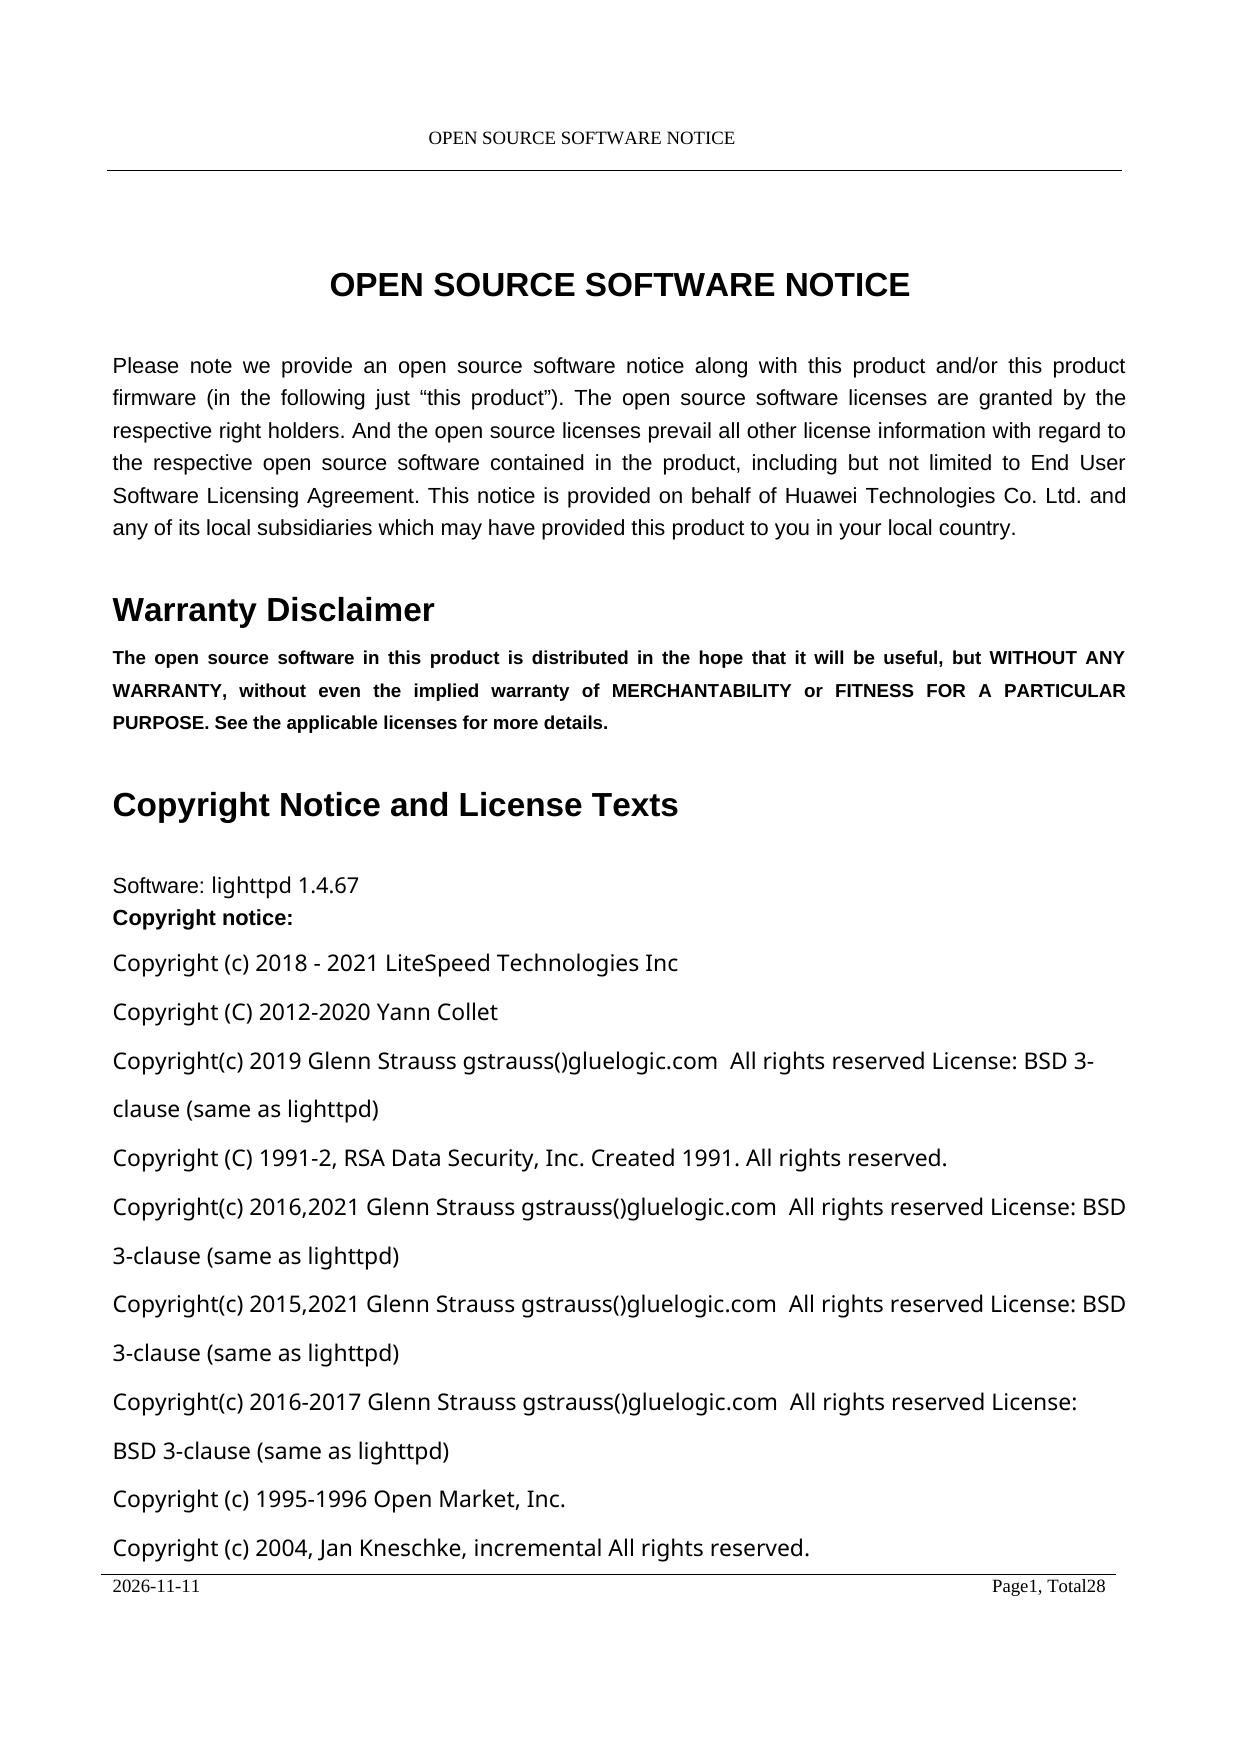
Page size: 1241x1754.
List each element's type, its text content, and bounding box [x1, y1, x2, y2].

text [112, 947, 1128, 1564]
text The open source software in this product is distributed in the hope that it will be useful, but WITHOUT ANY WARRANTY, without even the implied warranty of MERCHANTABILITY or FITNESS FOR A PARTICULAR PURPOSE. See the applicable licenses for more details. [112, 641, 1128, 739]
text Please note we provide an open source software notice along with this product and/or this product firmware (in the following just “this product”). The open source software licenses are granted by the respective right holders. And the open source licenses prevail all other license information with regard to the respective open source software contained in the product, including but not limited to End User Software Licensing Agreement. This notice is provided on behalf of Huawei Technologies Co. Ltd. and any of its local subsidiaries which may have provided this product to you in your local country. [112, 349, 1128, 544]
text OPEN SOURCE SOFTWARE NOTICE [112, 251, 1128, 316]
text Copyright Notice and License Texts [112, 771, 1128, 836]
text Copyright notice: [112, 901, 1128, 934]
text Software: lighttpd 1.4.67 [112, 869, 1128, 901]
text Warranty Disclaimer [112, 576, 1128, 641]
